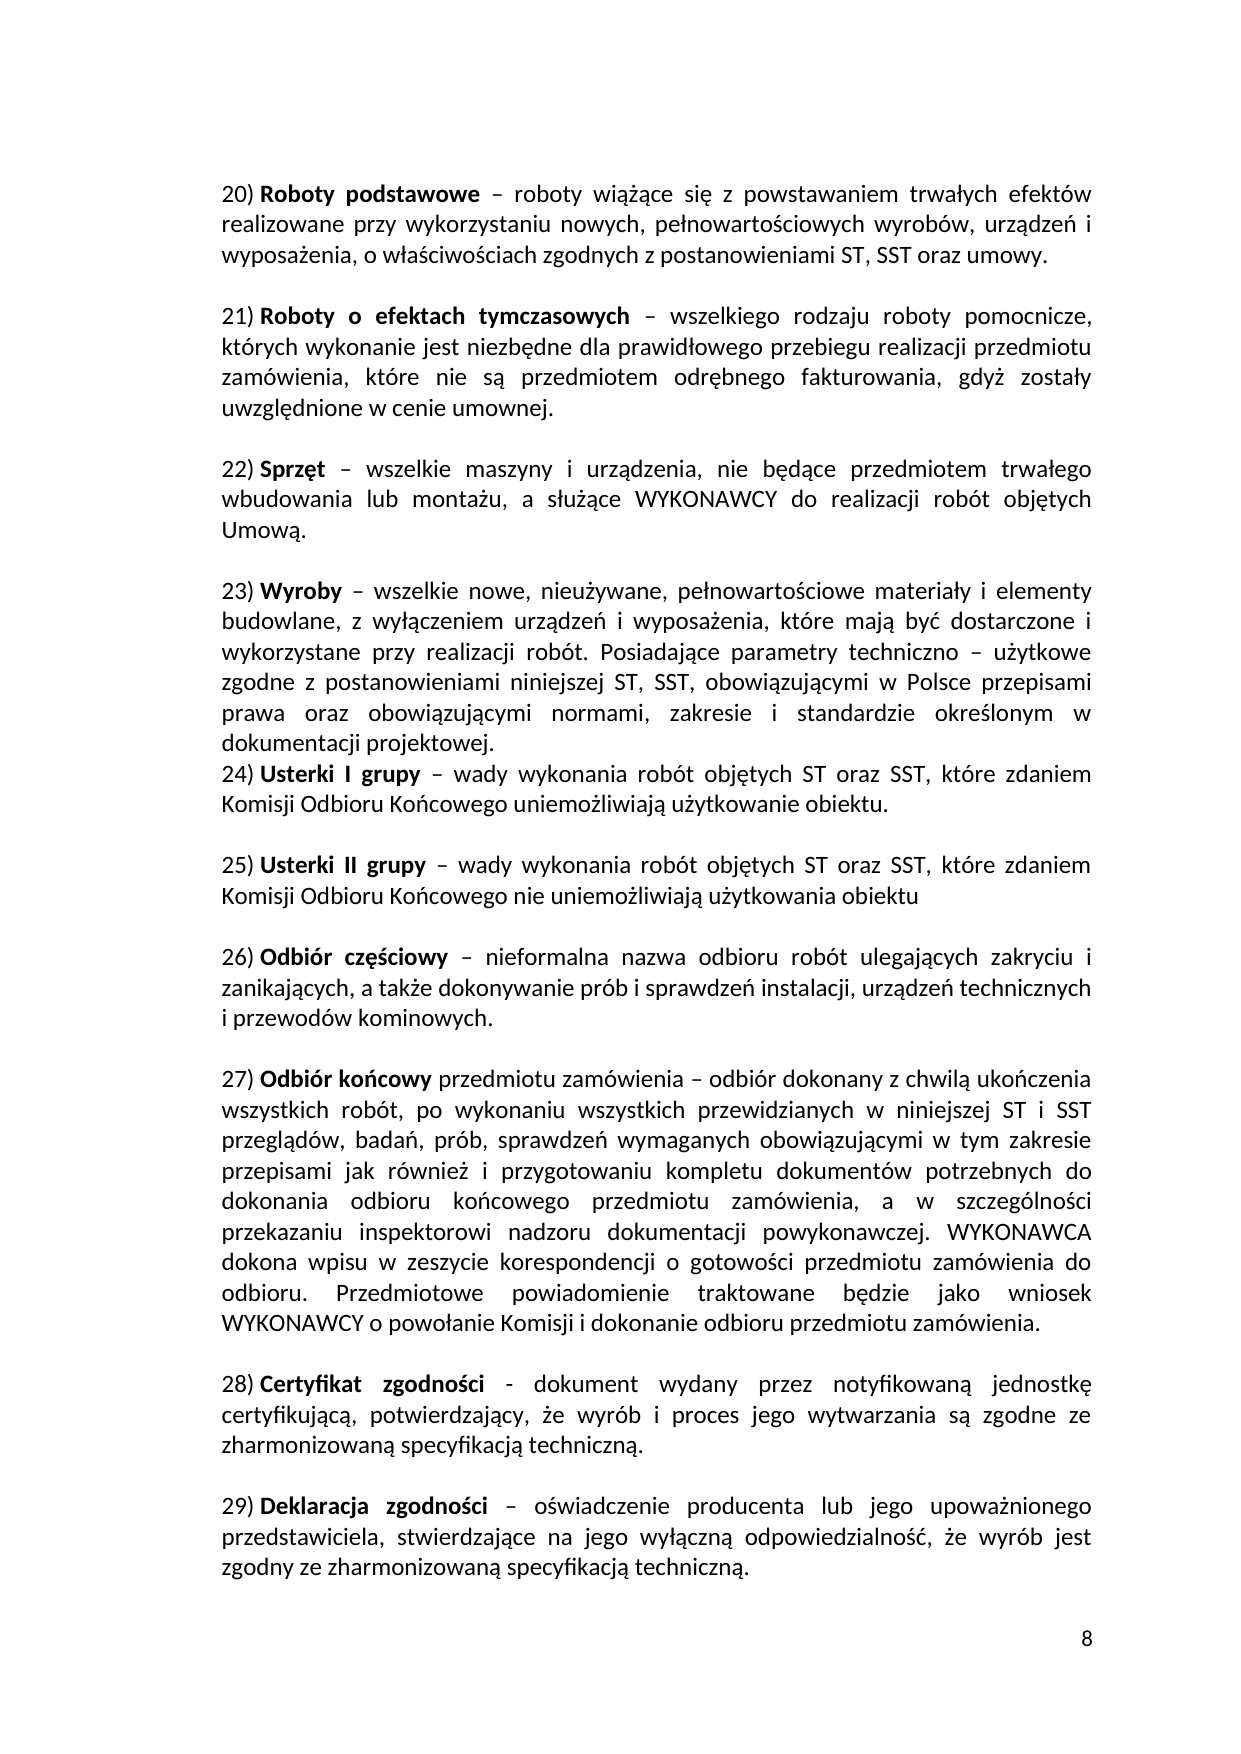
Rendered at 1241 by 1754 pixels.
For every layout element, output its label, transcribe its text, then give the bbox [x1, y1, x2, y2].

text 25) Usterki II grupy – wady wykonania robót objętych ST oraz SST, które zdaniem Komisji Odbioru Końcowego nie uniemożliwiają użytkowania obiektu [221, 849, 1093, 911]
text 21) Roboty o efektach tymczasowych – wszelkiego rodzaju roboty pomocnicze, których wykonanie jest niezbędne dla prawidłowego przebiegu realizacji przedmiotu zamówienia, które nie są przedmiotem odrębnego fakturowania, gdyż zostały uwzględnione w cenie umownej. [221, 300, 1093, 422]
text 22) Sprzęt – wszelkie maszyny i urządzenia, nie będące przedmiotem trwałego wbudowania lub montażu, a służące WYKONAWCY do realizacji robót objętych Umową. [221, 453, 1093, 544]
text 20) Roboty podstawowe – roboty wiążące się z powstawaniem trwałych efektów realizowane przy wykorzystaniu nowych, pełnowartościowych wyrobów, urządzeń i wyposażenia, o właściwościach zgodnych z postanowieniami ST, SST oraz umowy. [221, 178, 1093, 270]
text 27) Odbiór końcowy przedmiotu zamówienia – odbiór dokonany z chwilą ukończenia wszystkich robót, po wykonaniu wszystkich przewidzianych w niniejszej ST i SST przeglądów, badań, prób, sprawdzeń wymaganych obowiązującymi w tym zakresie przepisami jak również i przygotowaniu kompletu dokumentów potrzebnych do dokonania odbioru końcowego przedmiotu zamówienia, a w szczególności przekazaniu inspektorowi nadzoru dokumentacji powykonawczej. WYKONAWCA dokona wpisu w zeszycie korespondencji o gotowości przedmiotu zamówienia do odbioru. Przedmiotowe powiadomienie traktowane będzie jako wniosek WYKONAWCY o powołanie Komisji i dokonanie odbioru przedmiotu zamówienia. [221, 1063, 1093, 1338]
text 26) Odbiór częściowy – nieformalna nazwa odbioru robót ulegających zakryciu i zanikających, a także dokonywanie prób i sprawdzeń instalacji, urządzeń technicznych i przewodów kominowych. [221, 941, 1093, 1033]
text 23) Wyroby – wszelkie nowe, nieużywane, pełnowartościowe materiały i elementy budowlane, z wyłączeniem urządzeń i wyposażenia, które mają być dostarczone i wykorzystane przy realizacji robót. Posiadające parametry techniczno – użytkowe zgodne z postanowieniami niniejszej ST, SST, obowiązującymi w Polsce przepisami prawa oraz obowiązującymi normami, zakresie i standardzie określonym w dokumentacji projektowej. [221, 575, 1093, 758]
text 24) Usterki I grupy – wady wykonania robót objętych ST oraz SST, które zdaniem Komisji Odbioru Końcowego uniemożliwiają użytkowanie obiektu. [221, 758, 1093, 819]
text 29) Deklaracja zgodności – oświadczenie producenta lub jego upoważnionego przedstawiciela, stwierdzające na jego wyłączną odpowiedzialność, że wyrób jest zgodny ze zharmonizowaną specyfikacją techniczną. [221, 1491, 1093, 1582]
text 28) Certyfikat zgodności - dokument wydany przez notyfikowaną jednostkę certyfikującą, potwierdzający, że wyrób i proces jego wytwarzania są zgodne ze zharmonizowaną specyfikacją techniczną. [221, 1368, 1093, 1460]
